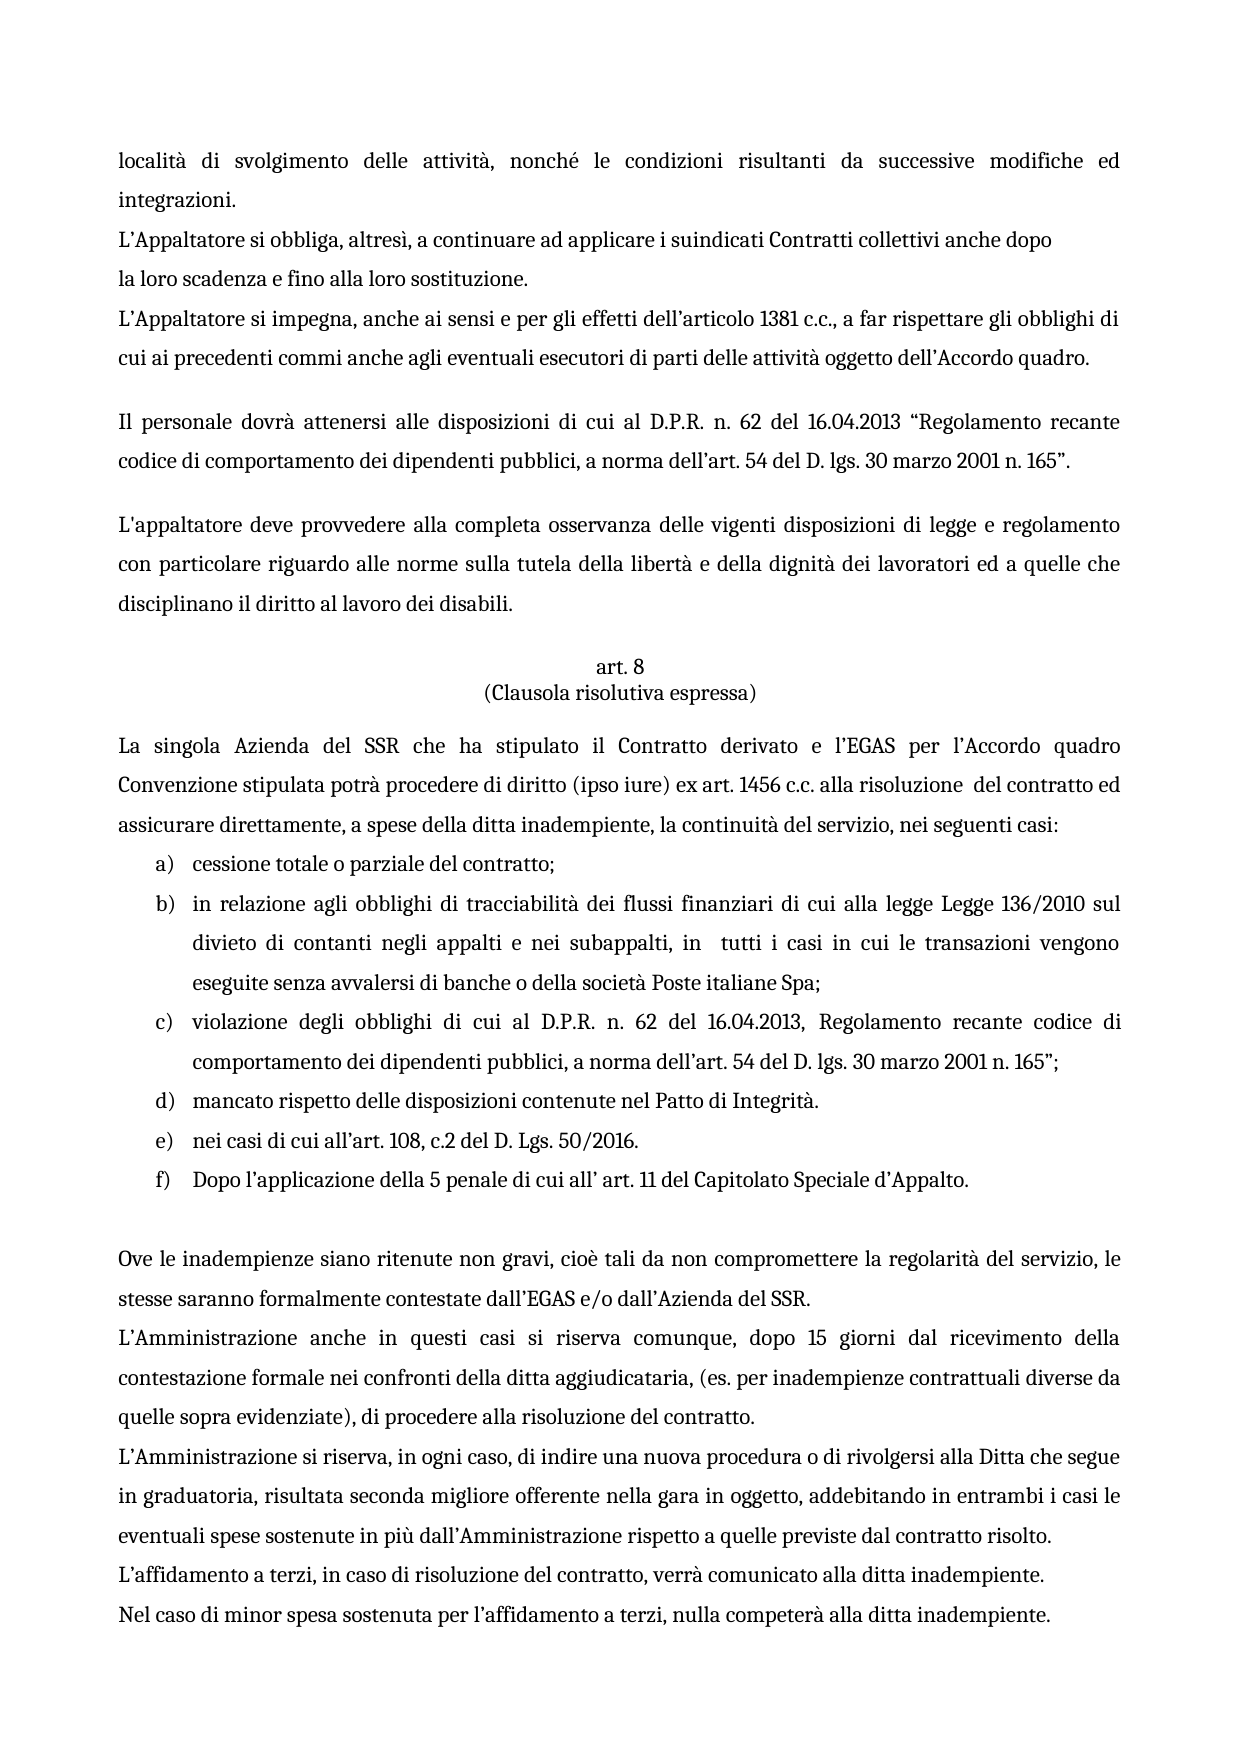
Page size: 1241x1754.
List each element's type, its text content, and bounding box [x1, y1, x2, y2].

text (Clausola risolutiva espressa) [118, 680, 1122, 706]
text La singola Azienda del SSR che ha stipulato il Contratto derivato e l’EGAS per l’Accordo quadro Convenzione stipulata potrà procedere di diritto (ipso iure) ex art. 1456 c.c. alla risoluzione del contratto ed assicurare direttamente, a spese della ditta inadempiente, la continuità del servizio, nei seguenti casi: [118, 733, 1122, 838]
text Ove le inadempienze siano ritenute non gravi, cioè tali da non compromettere la regolarità del servizio, le stesse saranno formalmente contestate dall’EGAS e/o dall’Azienda del SSR. [118, 1246, 1122, 1312]
text L'appaltatore deve provvedere alla completa osservanza delle vigenti disposizioni di legge e regolamento con particolare riguardo alle norme sulla tutela della libertà e della dignità dei lavoratori ed a quelle che disciplinano il diritto al lavoro dei disabili. [118, 511, 1122, 617]
list mancato rispetto delle disposizioni contenute nel Patto di Integrità. [155, 1088, 1122, 1114]
text L’Appaltatore si impegna, anche ai sensi e per gli effetti dell’articolo 1381 c.c., a far rispettare gli obblighi di cui ai precedenti commi anche agli eventuali esecutori di parti delle attività oggetto dell’Accordo quadro. [118, 306, 1122, 371]
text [118, 148, 1122, 213]
list Dopo l’applicazione della 5 penale di cui all’ art. 11 del Capitolato Speciale d’Appalto. [155, 1167, 1122, 1193]
list violazione degli obblighi di cui al D.P.R. n. 62 del 16.04.2013, Regolamento recante codice di comportamento dei dipendenti pubblici, a norma dell’art. 54 del D. lgs. 30 marzo 2001 n. 165”; [155, 1009, 1122, 1075]
text L’Amministrazione si riserva, in ogni caso, di indire una nuova procedura o di rivolgersi alla Ditta che segue in graduatoria, risultata seconda migliore offerente nella gara in oggetto, addebitando in entrambi i casi le eventuali spese sostenute in più dall’Amministrazione rispetto a quelle previste dal contratto risolto. [118, 1443, 1122, 1549]
list in relazione agli obblighi di tracciabilità dei flussi finanziari di cui alla legge Legge 136/2010 sul divieto di contanti negli appalti e nei subappalti, in tutti i casi in cui le transazioni vengono eseguite senza avvalersi di banche o della società Poste italiane Spa; [155, 891, 1122, 996]
text art. 8 [118, 654, 1122, 680]
list nei casi di cui all’art. 108, c.2 del D. Lgs. 50/2016. [155, 1128, 1122, 1154]
text L’Amministrazione anche in questi casi si riserva comunque, dopo 15 giorni dal ricevimento della contestazione formale nei confronti della ditta aggiudicataria, (es. per inadempienze contrattuali diverse da quelle sopra evidenziate), di procedere alla risoluzione del contratto. [118, 1325, 1122, 1430]
text Nel caso di minor spesa sostenuta per l’affidamento a terzi, nulla competerà alla ditta inadempiente. [118, 1601, 1122, 1628]
text la loro scadenza e fino alla loro sostituzione. [118, 266, 1122, 292]
text Il personale dovrà attenersi alle disposizioni di cui al D.P.R. n. 62 del 16.04.2013 “Regolamento recante codice di comportamento dei dipendenti pubblici, a norma dell’art. 54 del D. lgs. 30 marzo 2001 n. 165”. [118, 408, 1122, 474]
list cessione totale o parziale del contratto; [155, 851, 1122, 878]
text L’affidamento a terzi, in caso di risoluzione del contratto, verrà comunicato alla ditta inadempiente. [118, 1562, 1122, 1588]
text L’Appaltatore si obbliga, altresì, a continuare ad applicare i suindicati Contratti collettivi anche dopo [118, 227, 1122, 253]
